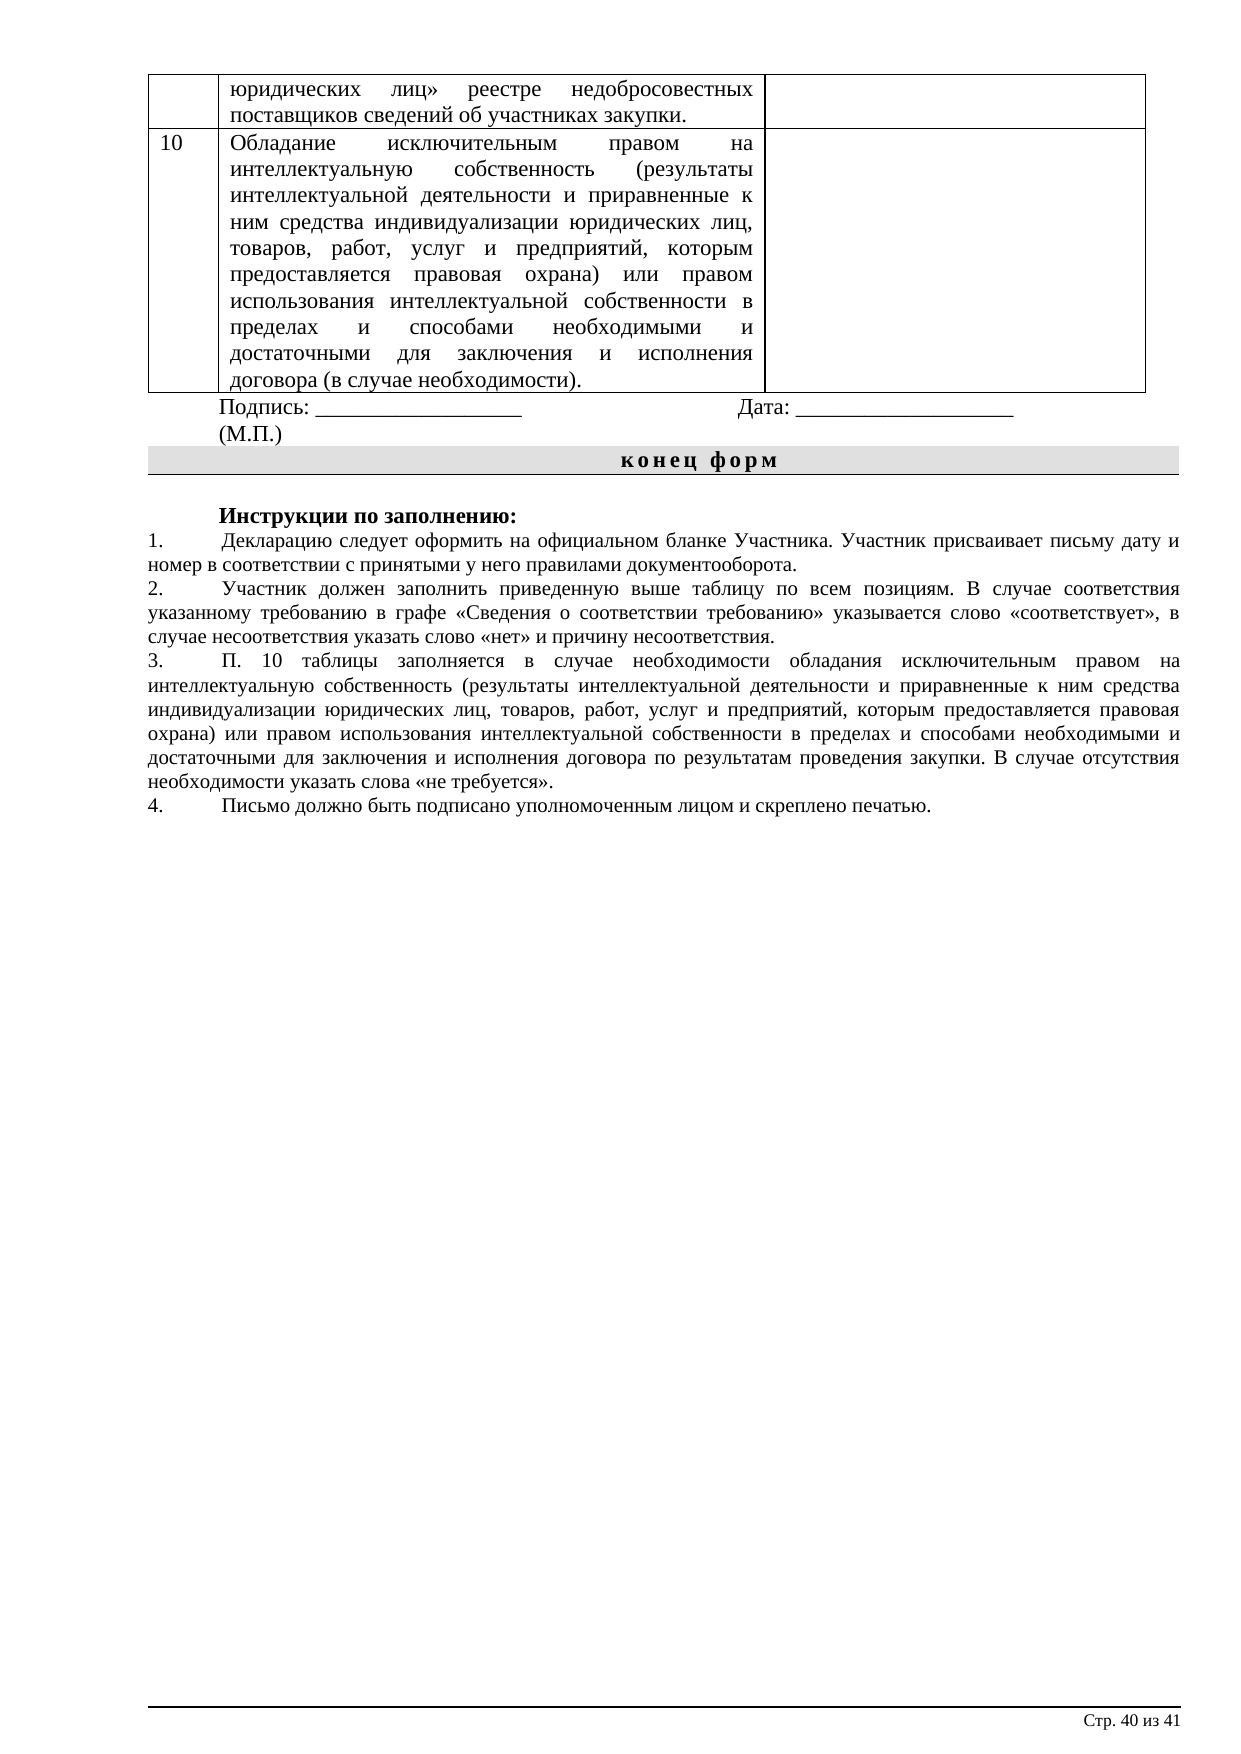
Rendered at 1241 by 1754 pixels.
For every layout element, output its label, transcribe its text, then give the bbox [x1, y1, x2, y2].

text Инструкции по заполнению: [148, 502, 1181, 528]
list П. 10 таблицы заполняется в случае необходимости обладания исключительным правом на интеллектуальную собственность (результаты интеллектуальной деятельности и приравненные к ним средства индивидуализации юридических лиц, товаров, работ, услуг и предприятий, которым предоставляется правовая охрана) или правом использования интеллектуальной собственности в пределах и способами необходимыми и достаточными для заключения и исполнения договора по результатам проведения закупки. В случае отсутствия необходимости указать слова «не требуется». [148, 648, 1181, 793]
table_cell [219, 75, 764, 128]
table_cell 10 [149, 129, 218, 392]
table_cell Обладание исключительным правом на интеллектуальную собственность (результаты интеллектуальной деятельности и приравненные к ним средства индивидуализации юридических лиц, товаров, работ, услуг и предприятий, которым предоставляется правовая охрана) или правом использования интеллектуальной собственности в пределах и способами необходимыми и достаточными для заключения и исполнения договора (в случае необходимости). [219, 129, 764, 392]
list Декларацию следует оформить на официальном бланке Участника. Участник присваивает письму дату и номер в соответствии с принятыми у него правилами документооборота. [148, 528, 1181, 576]
table_cell [766, 129, 1145, 392]
text (М.П.) [148, 419, 1181, 446]
text Подпись: __________________ Дата: ___________________ [148, 393, 1181, 419]
list Письмо должно быть подписано уполномоченным лицом и скреплено печатью. [148, 793, 1181, 817]
table_cell 9 [149, 75, 218, 128]
list Участник должен заполнить приведенную выше таблицу по всем позициям. В случае соответствия указанному требованию в графе «Сведения о соответствии требованию» указывается слово «соответствует», в случае несоответствия указать слово «нет» и причину несоответствия. [148, 576, 1181, 648]
text конец форм [148, 446, 1179, 474]
table_cell [766, 75, 1145, 128]
